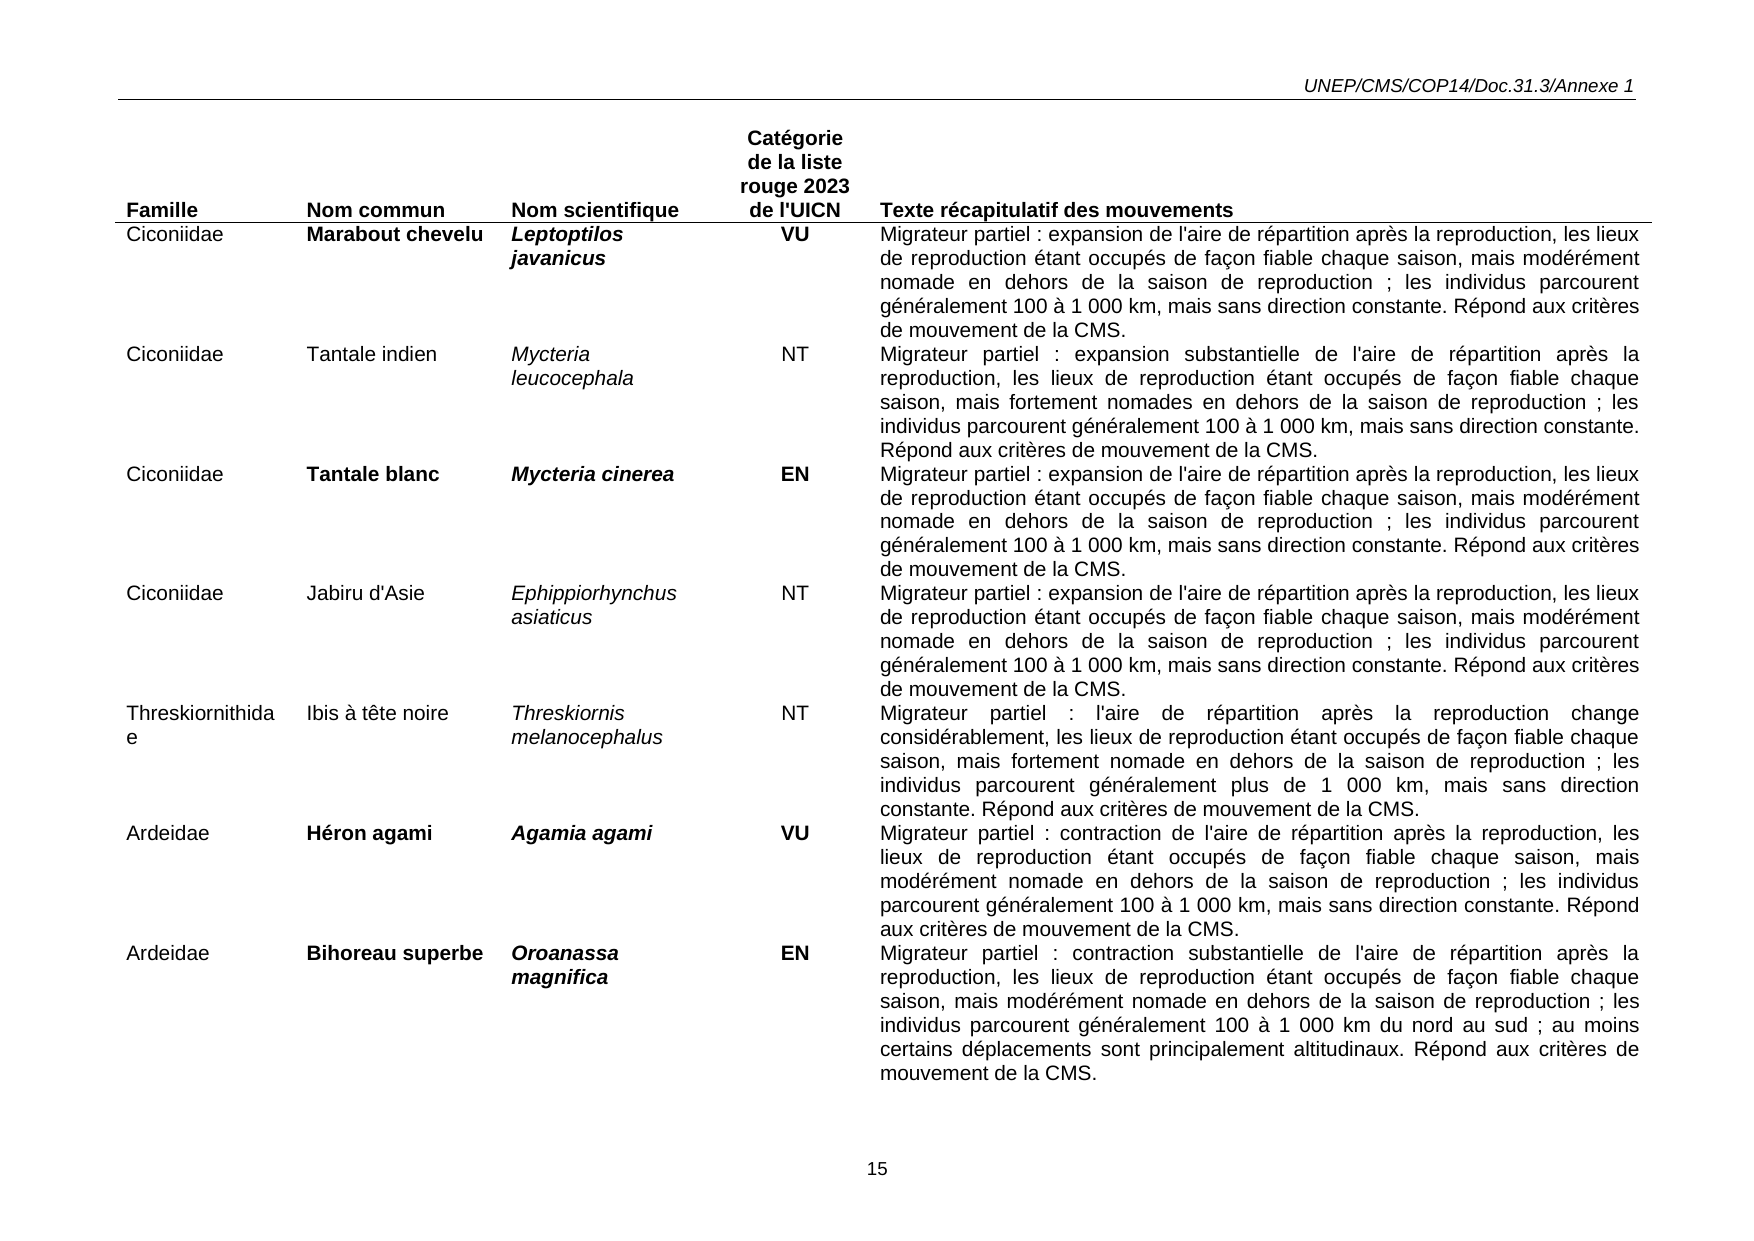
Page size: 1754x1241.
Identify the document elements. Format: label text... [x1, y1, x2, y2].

table_cell Ibis à tête noire [295, 701, 500, 821]
table_cell Bihoreau superbe [295, 941, 500, 1084]
table_cell Tantale indien [295, 342, 500, 461]
table_cell Ciconiidae [115, 461, 295, 581]
table_cell Marabout chevelu [295, 223, 500, 342]
table_header Nom commun [295, 126, 500, 222]
table_cell Jabiru d'Asie [295, 581, 500, 701]
table_cell NT [721, 342, 868, 461]
table_cell Ardeidae [115, 941, 295, 1084]
table_cell Migrateur partiel : contraction de l'aire de répartition après la reproduction, les lieux de reproduction étant occupés de façon fiable chaque saison, mais modérément nomade en dehors de la saison de reproduction ; les individus parcourent généralement 100 à 1 000 km, mais sans direction constante. Répond aux critères de mouvement de la CMS. [869, 821, 1652, 941]
table_cell VU [721, 821, 868, 941]
table_cell Migrateur partiel : contraction substantielle de l'aire de répartition après la reproduction, les lieux de reproduction étant occupés de façon fiable chaque saison, mais modérément nomade en dehors de la saison de reproduction ; les individus parcourent généralement 100 à 1 000 km du nord au sud ; au moins certains déplacements sont principalement altitudinaux. Répond aux critères de mouvement de la CMS. [869, 941, 1652, 1084]
table_cell VU [721, 223, 868, 342]
table_cell Ardeidae [115, 821, 295, 941]
table_cell Mycteria leucocephala [500, 342, 721, 461]
table_cell Migrateur partiel : expansion de l'aire de répartition après la reproduction, les lieux de reproduction étant occupés de façon fiable chaque saison, mais modérément nomade en dehors de la saison de reproduction ; les individus parcourent généralement 100 à 1 000 km, mais sans direction constante. Répond aux critères de mouvement de la CMS. [869, 581, 1652, 701]
table_cell Threskiornis melanocephalus [500, 701, 721, 821]
table_cell NT [721, 701, 868, 821]
table_header Catégorie de la liste rouge 2023 de l'UICN [721, 126, 868, 222]
table_cell EN [721, 941, 868, 1084]
table_cell Mycteria cinerea [500, 461, 721, 581]
table_cell Ciconiidae [115, 342, 295, 461]
table_header Texte récapitulatif des mouvements [869, 126, 1652, 222]
table_cell NT [721, 581, 868, 701]
table_cell Héron agami [295, 821, 500, 941]
table_cell Ciconiidae [115, 223, 295, 342]
table_cell Migrateur partiel : l'aire de répartition après la reproduction change considérablement, les lieux de reproduction étant occupés de façon fiable chaque saison, mais fortement nomade en dehors de la saison de reproduction ; les individus parcourent généralement plus de 1 000 km, mais sans direction constante. Répond aux critères de mouvement de la CMS. [869, 701, 1652, 821]
table_header Famille [115, 126, 295, 222]
table_cell Migrateur partiel : expansion substantielle de l'aire de répartition après la reproduction, les lieux de reproduction étant occupés de façon fiable chaque saison, mais fortement nomades en dehors de la saison de reproduction ; les individus parcourent généralement 100 à 1 000 km, mais sans direction constante. Répond aux critères de mouvement de la CMS. [869, 342, 1652, 461]
table_cell Threskiornithidae [115, 701, 295, 821]
table_cell EN [721, 461, 868, 581]
table_cell Migrateur partiel : expansion de l'aire de répartition après la reproduction, les lieux de reproduction étant occupés de façon fiable chaque saison, mais modérément nomade en dehors de la saison de reproduction ; les individus parcourent généralement 100 à 1 000 km, mais sans direction constante. Répond aux critères de mouvement de la CMS. [869, 461, 1652, 581]
table_cell Oroanassa magnifica [500, 941, 721, 1084]
table_cell Tantale blanc [295, 461, 500, 581]
table_header Nom scientifique [500, 126, 721, 222]
table_cell Ephippiorhynchus asiaticus [500, 581, 721, 701]
table_cell Leptoptilos javanicus [500, 223, 721, 342]
table_cell Migrateur partiel : expansion de l'aire de répartition après la reproduction, les lieux de reproduction étant occupés de façon fiable chaque saison, mais modérément nomade en dehors de la saison de reproduction ; les individus parcourent généralement 100 à 1 000 km, mais sans direction constante. Répond aux critères de mouvement de la CMS. [869, 223, 1652, 342]
table_cell Ciconiidae [115, 581, 295, 701]
table_cell Agamia agami [500, 821, 721, 941]
